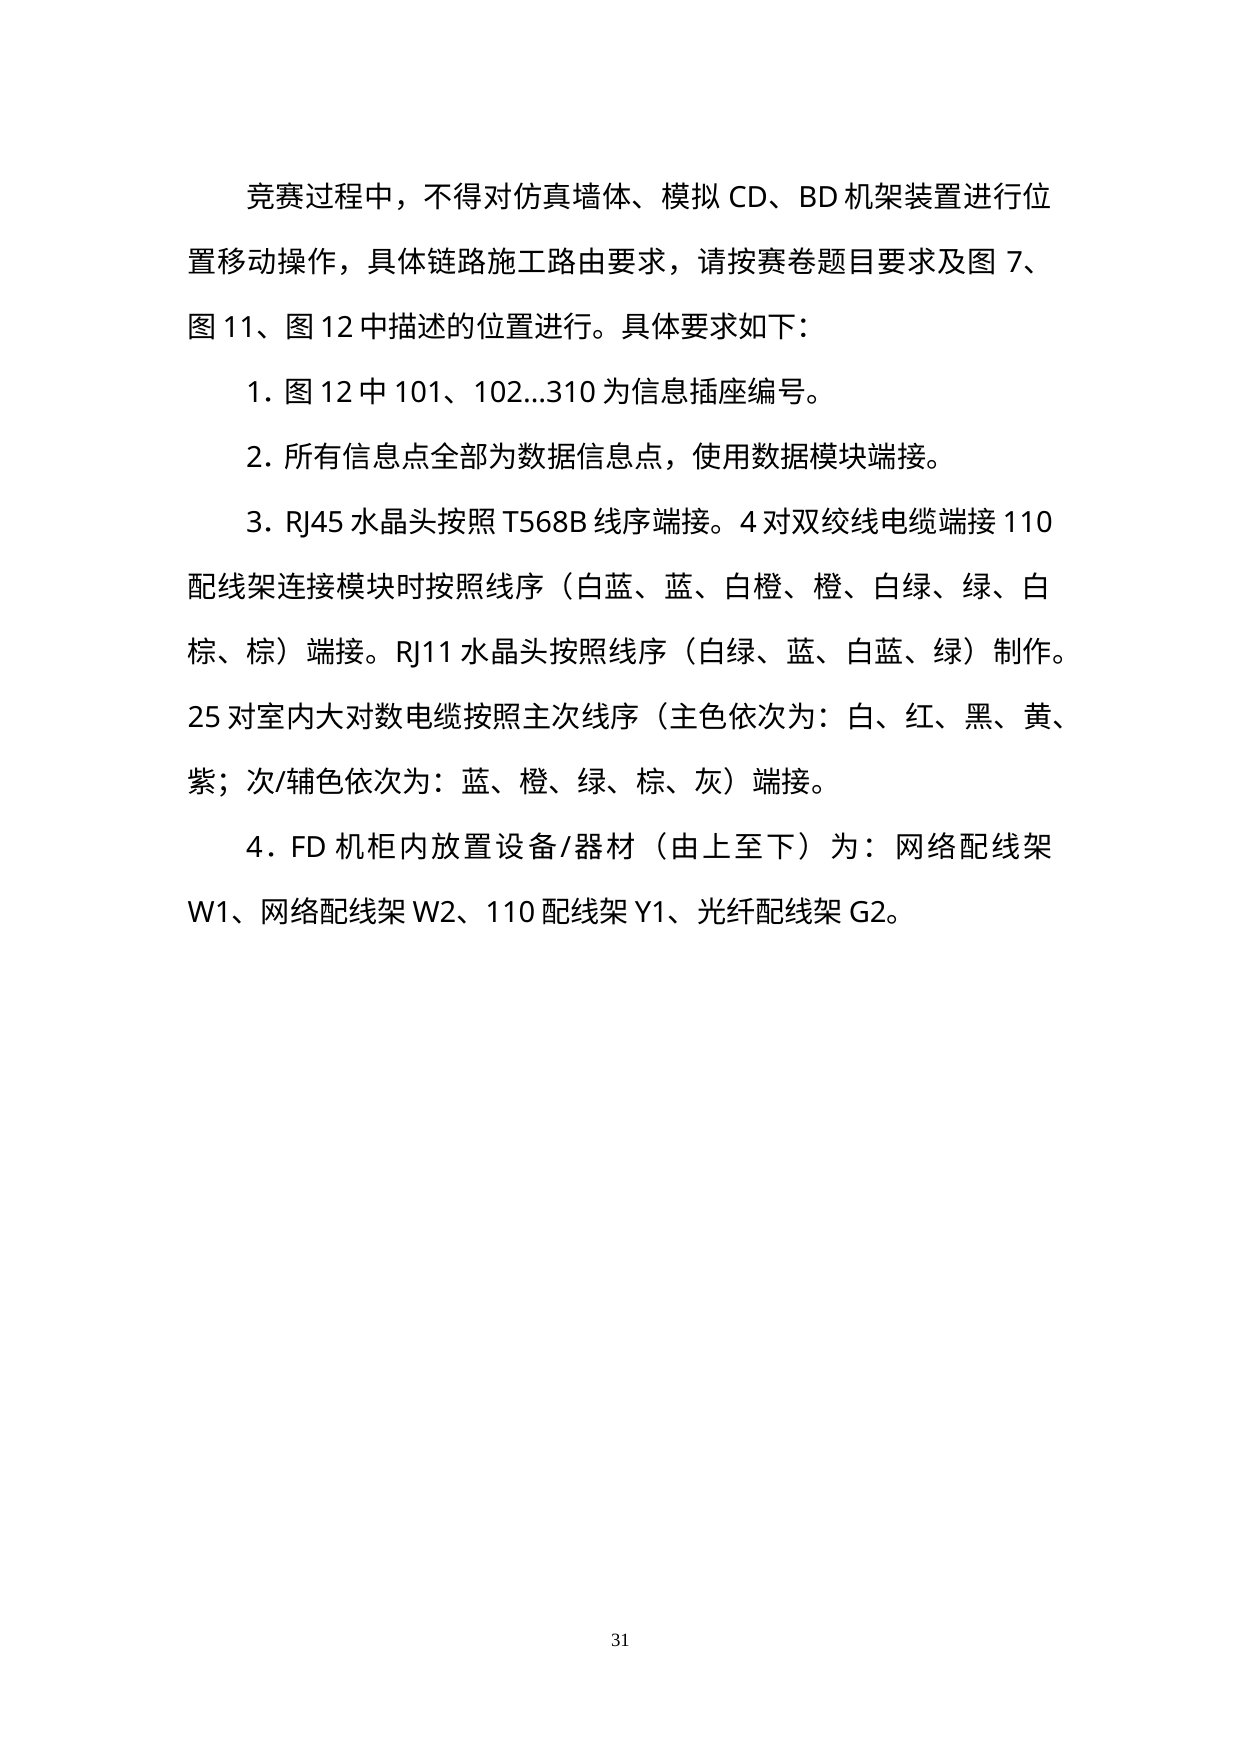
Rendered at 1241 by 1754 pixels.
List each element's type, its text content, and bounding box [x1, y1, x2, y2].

text 1．图12中101、102…310为信息插座编号。 [187, 357, 1053, 422]
text 2．所有信息点全部为数据信息点，使用数据模块端接。 [187, 422, 1053, 487]
text 4．FD机柜内放置设备/器材（由上至下）为：网络配线架W1、网络配线架W2、110配线架Y1、光纤配线架G2。 [187, 812, 1053, 942]
text 竞赛过程中，不得对仿真墙体、模拟CD、BD机架装置进行位置移动操作，具体链路施工路由要求，请按赛卷题目要求及图7、图11、图12中描述的位置进行。具体要求如下： [187, 162, 1053, 357]
text 3．RJ45水晶头按照T568B线序端接。4对双绞线电缆端接110配线架连接模块时按照线序（白蓝、蓝、白橙、橙、白绿、绿、白棕、棕）端接。RJ11水晶头按照线序（白绿、蓝、白蓝、绿）制作。25对室内大对数电缆按照主次线序（主色依次为：白、红、黑、黄、紫；次/辅色依次为：蓝、橙、绿、棕、灰）端接。 [187, 487, 1053, 812]
